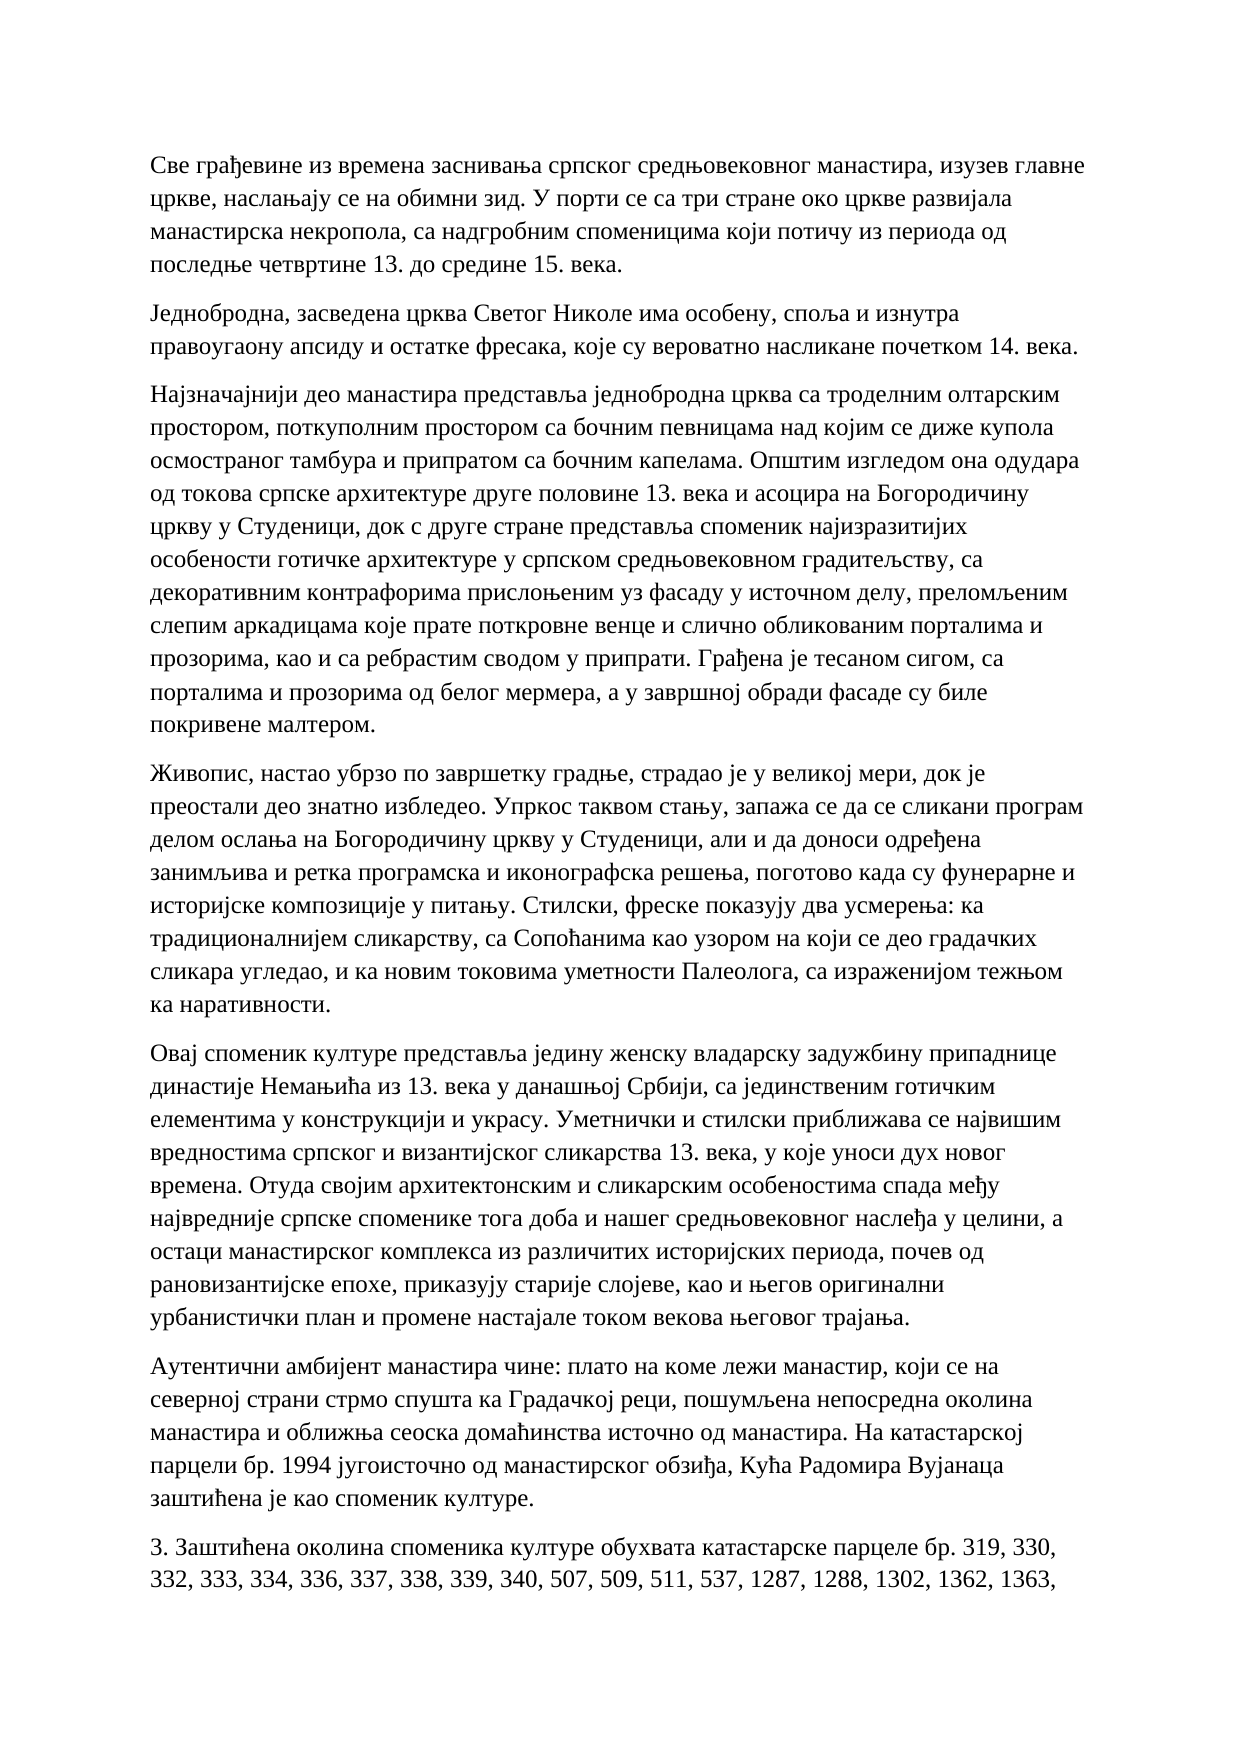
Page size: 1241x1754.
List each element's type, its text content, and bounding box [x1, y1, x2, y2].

text Најзначајнији део манастира представља једнобродна црква са троделним олтарским простором, поткуполним простором са бочним певницама над којим се диже купола осмостраног тамбура и припратом са бочним капелама. Општим изгледом она одудара од токова српске архитектуре друге половине 13. века и асоцира на Богородичину цркву у Студеници, док с друге стране представља споменик најизразитијих особености готичке архитектуре у српском средњовековном градитељству, са декоративним контрафорима прислоњеним уз фасаду у источном делу, преломљеним слепим аркадицама које прате поткровне венце и слично обликованим порталима и прозорима, као и са ребрастим сводом у припрати. Грађена је тесаном сигом, са порталима и прозорима од белог мермера, а у завршној обради фасаде су биле покривене малтером. [150, 379, 1090, 738]
text Једнобродна, засведена црква Светог Николе има особену, споља и изнутра правоугаону апсиду и остатке фресака, које су вероватно насликане почетком 14. века. [150, 298, 1090, 359]
text Све грађевине из времена заснивања српског средњовековног манастира, изузев главне цркве, наслањају се на обимни зид. У порти се са три стране око цркве развијала манастирска некропола, са надгробним споменицима који потичу из периода од последње четвртине 13. до средине 15. века. [150, 150, 1090, 278]
text Овај споменик културе представља једину женску владарску задужбину припаднице династије Немањића из 13. века у данашњој Србији, са јединственим готичким елементима у конструкцији и украсу. Уметнички и стилски приближава се највишим вредностима српског и византијског сликарства 13. века, у које уноси дух новог времена. Отуда својим архитектонским и сликарским особеностима спада међу највредније српске споменике тога доба и нашег средњовековног наслеђа у целини, а остаци манастирског комплекса из различитих историјских периода, почев од рановизантијске епохе, приказују старије слојеве, као и његов оригинални урбанистички план и промене настајале током векова његовог трајања. [150, 1038, 1090, 1331]
text Аутентични амбијент манастира чине: плато на коме лежи манастир, који се на северној страни стрмо спушта ка Градачкој реци, пошумљена непосредна околина манастира и оближња сеоска домаћинства источно од манастира. На катастарској парцели бр. 1994 југоисточно од манастирског обзиђа, Кућа Радомира Вујанаца заштићена је као споменик културе. [150, 1351, 1090, 1512]
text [150, 1532, 1090, 1593]
text Живопис, настао убрзо по завршетку градње, страдао је у великој мери, док је преостали део знатно избледео. Упркос таквом стању, запажа се да се сликани програм делом ослања на Богородичину цркву у Студеници, али и да доноси одређена занимљива и ретка програмска и иконографска решења, поготово када су фунерарне и историјске композиције у питању. Стилски, фреске показују два усмерења: ка традиционалнијем сликарству, са Сопоћанима као узором на који се део градачких сликара угледао, и ка новим токовима уметности Палеолога, са израженијом тежњом ка наративности. [150, 758, 1090, 1018]
